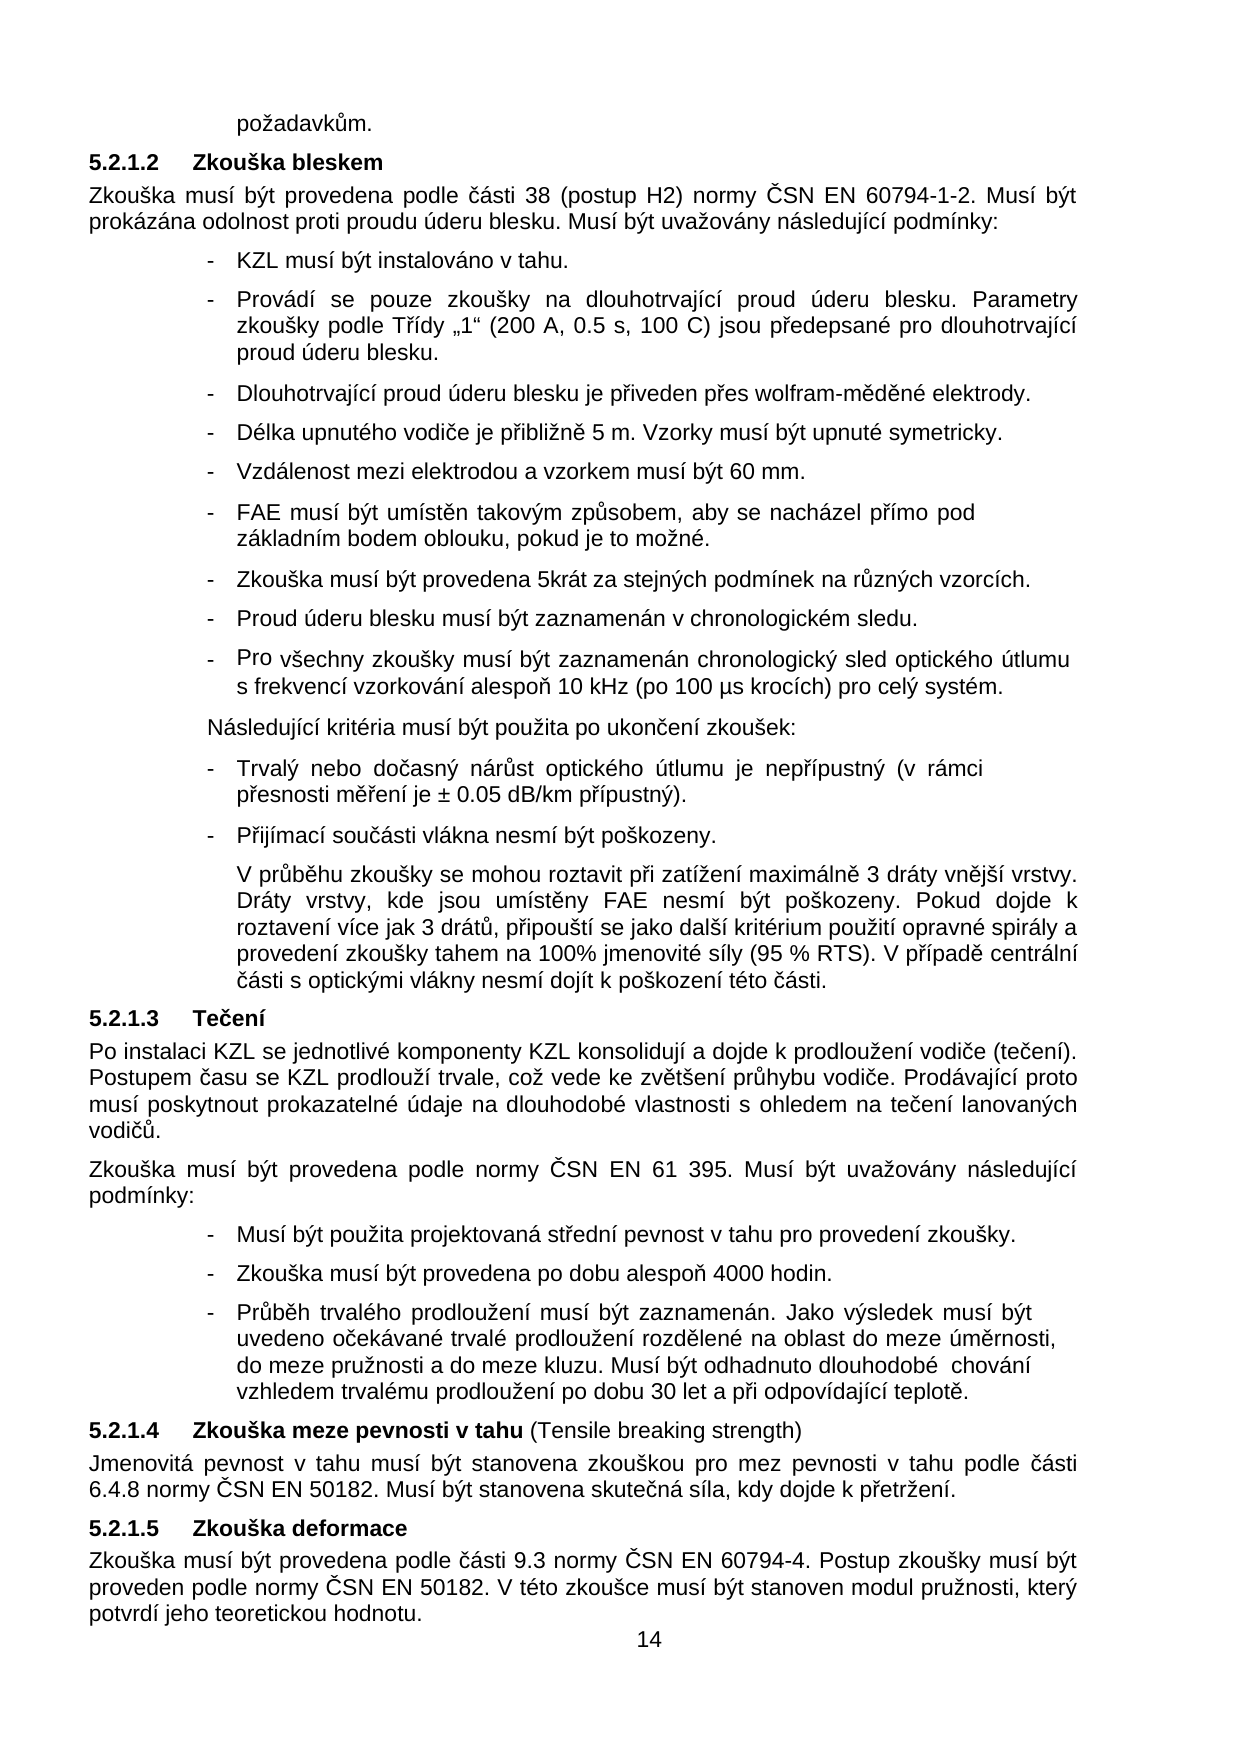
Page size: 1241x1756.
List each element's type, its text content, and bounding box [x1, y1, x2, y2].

list Vzdálenost mezi elektrodou a vzorkem musí být 60 mm. [207, 458, 1225, 484]
list KZL musí být instalováno v tahu. [207, 247, 1225, 273]
list FAE musí být umístěn takovým způsobem, aby se nacházel přímo pod základním bodem oblouku, pokud je to možné. [207, 496, 1077, 554]
list Zkouška musí být provedena po dobu alespoň 4000 hodin. [207, 1260, 1225, 1286]
text Zkouška musí být provedena podle části 38 (postup H2) normy ČSN EN 60794-1-2. Musí být prokázána odolnost proti proudu úderu blesku. Musí být uvažovány následující podmínky: [89, 182, 1078, 235]
text Následující kritéria musí být použita po ukončení zkoušek: [207, 714, 1225, 740]
list Provádí se pouze zkoušky na dlouhotrvající proud úderu blesku. Parametry zkoušky podle Třídy „1“ (200 A, 0.5 s, 100 C) jsou předepsané pro dlouhotrvající proud úderu blesku. [207, 286, 1078, 367]
list Průběh trvalého prodloužení musí být zaznamenán. Jako výsledek musí být uvedeno očekávané trvalé prodloužení rozdělené na oblast do meze úměrnosti, do meze pružnosti a do meze kluzu. Musí být odhadnuto dlouhodobé chování vzhledem trvalému prodloužení po dobu 30 let a při odpovídající teplotě. [207, 1299, 1078, 1404]
list Zkouška musí být provedena 5krát za stejných podmínek na různých vzorcích. [207, 566, 1225, 592]
text Zkouška musí být provedena podle části 9.3 normy ČSN EN 60794-4. Postup zkoušky musí být proveden podle normy ČSN EN 50182. V této zkoušce musí být stanoven modul pružnosti, který potvrdí jeho teoretickou hodnotu. [89, 1547, 1078, 1626]
list Přijímací součásti vlákna nesmí být poškozeny. [207, 822, 1225, 849]
text Zkouška musí být provedena podle normy ČSN EN 61 395. Musí být uvažovány následující podmínky: [89, 1156, 1078, 1209]
text V průběhu zkoušky se mohou roztavit při zatížení maximálně 3 dráty vnější vrstvy. Dráty vrstvy, kde jsou umístěny FAE nesmí být poškozeny. Pokud dojde k roztavení více jak 3 drátů, připouští se jako další kritérium použití opravné spirály a provedení zkoušky tahem na 100% jmenovité síly (95 % RTS). V případě centrální části s optickými vlákny nesmí dojít k poškození této části. [236, 861, 1078, 993]
list Proud úderu blesku musí být zaznamenán v chronologickém sledu. [207, 605, 1225, 632]
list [207, 110, 1078, 137]
list Dlouhotrvající proud úderu blesku je přiveden přes wolfram-měděné elektrody. [207, 380, 1225, 406]
text Jmenovitá pevnost v tahu musí být stanovena zkouškou pro mez pevnosti v tahu podle části 6.4.8 normy ČSN EN 50182. Musí být stanovena skutečná síla, kdy dojde k přetržení. [89, 1450, 1078, 1502]
list Délka upnutého vodiče je přibližně 5 m. Vzorky musí být upnuté symetricky. [207, 419, 1225, 445]
subtitle Zkouška deformace [89, 1515, 1225, 1541]
list Pro všechny zkoušky musí být zaznamenán chronologický sled optického útlumu s frekvencí vzorkování alespoň 10 kHz (po 100 µs krocích) pro celý systém. [207, 644, 1078, 701]
subtitle Tečení [89, 1005, 1225, 1032]
subtitle Zkouška bleskem [89, 149, 1225, 176]
list Zkouška meze pevnosti v tahu (Tensile breaking strength) [89, 1417, 1225, 1443]
list Trvalý nebo dočasný nárůst optického útlumu je nepřípustný (v rámci přesnosti měření je ± 0.05 dB/km přípustný). [207, 753, 1078, 810]
text Po instalaci KZL se jednotlivé komponenty KZL konsolidují a dojde k prodloužení vodiče (tečení). Postupem času se KZL prodlouží trvale, což vede ke zvětšení průhybu vodiče. Prodávající proto musí poskytnout prokazatelné údaje na dlouhodobé vlastnosti s ohledem na tečení lanovaných vodičů. [89, 1038, 1078, 1143]
list Musí být použita projektovaná střední pevnost v tahu pro provedení zkoušky. [207, 1221, 1225, 1248]
